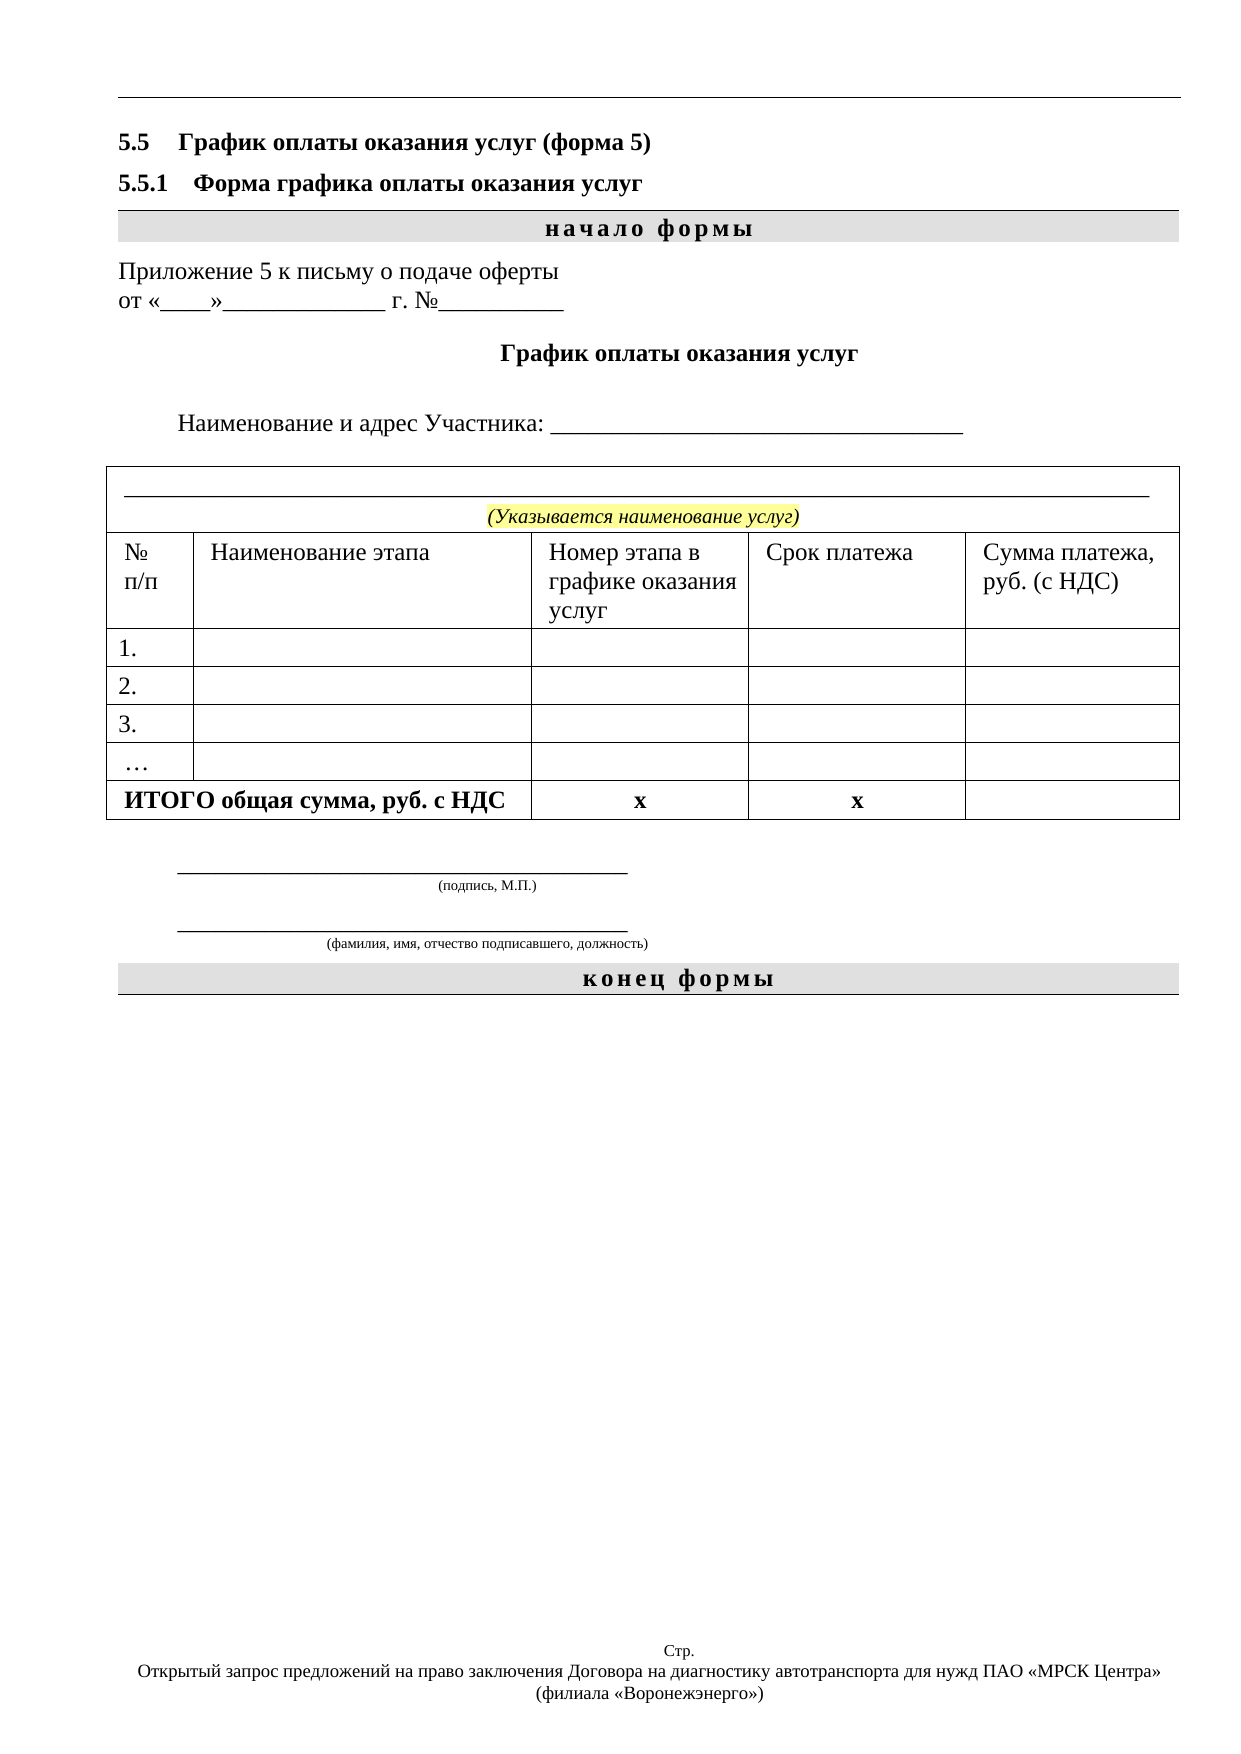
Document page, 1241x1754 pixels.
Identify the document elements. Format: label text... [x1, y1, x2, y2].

text Приложение 5 к письму о подаче оферты от «____»_____________ г. №__________ [118, 256, 1181, 313]
table_header __________________________________________________________________________________ (Указывается наименование услуг) [107, 467, 1179, 532]
table_cell [749, 705, 965, 742]
table_cell [966, 743, 1179, 780]
table_cell Номер этапа в графике оказания услуг [532, 533, 748, 628]
table_cell х [749, 781, 965, 818]
subtitle Форма графика оплаты оказания услуг [118, 168, 1181, 197]
table_cell [966, 667, 1179, 704]
table_cell [532, 629, 748, 666]
table_cell Срок платежа [749, 533, 965, 628]
table_cell [194, 705, 531, 742]
table_cell [107, 667, 193, 704]
table_cell [966, 705, 1179, 742]
table_cell Сумма платежа, руб. (с НДС) [966, 533, 1179, 628]
table_cell № п/п [107, 533, 193, 628]
table_cell [194, 629, 531, 666]
table_cell [194, 743, 531, 780]
table_cell [749, 743, 965, 780]
table_cell [194, 667, 531, 704]
table_cell … [107, 743, 193, 780]
text начало формы [118, 211, 1179, 242]
text График оплаты оказания услуг [118, 338, 1181, 367]
text ____________________________________ [118, 848, 1181, 877]
table_cell [966, 781, 1179, 818]
table_cell [107, 629, 193, 666]
subtitle График оплаты оказания услуг (форма 5) [118, 127, 1181, 156]
table_cell х [532, 781, 748, 818]
table_cell [532, 705, 748, 742]
text (фамилия, имя, отчество подписавшего, должность) [118, 934, 797, 963]
text ____________________________________ [118, 906, 1181, 934]
text конец формы [118, 963, 1179, 994]
table_cell [532, 743, 748, 780]
table_cell [107, 705, 193, 742]
text Наименование и адрес Участника: _________________________________ [118, 408, 1181, 437]
text (подпись, М.П.) [118, 877, 797, 906]
table_cell [749, 667, 965, 704]
table_cell [749, 629, 965, 666]
table_cell [532, 667, 748, 704]
table_cell ИТОГО общая сумма, руб. с НДС [107, 781, 531, 818]
table_cell [966, 629, 1179, 666]
table_cell Наименование этапа [194, 533, 531, 628]
